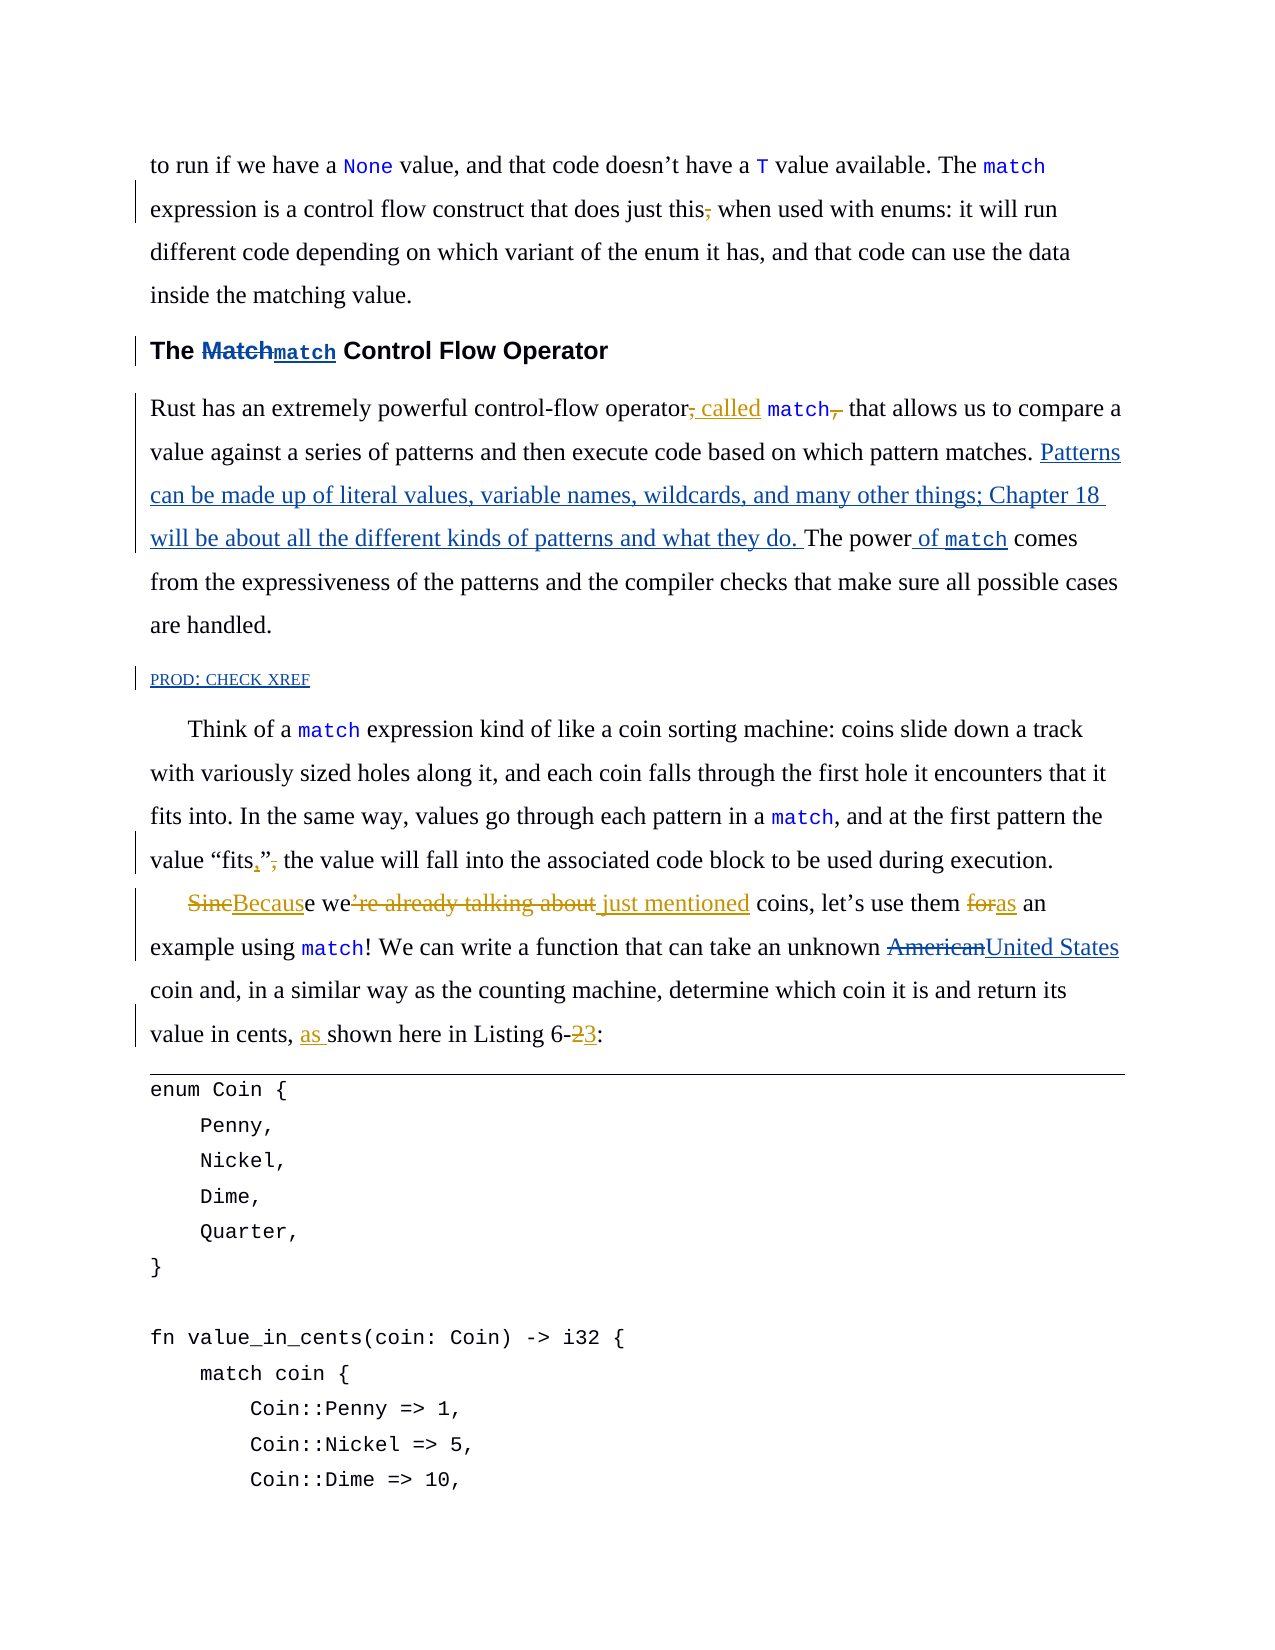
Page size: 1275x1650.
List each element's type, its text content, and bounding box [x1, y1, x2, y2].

text } [150, 1257, 1125, 1280]
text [150, 150, 1125, 309]
text Rust has an extremely powerful control-flow operator match that allows us to compare a value against a series of patterns and then execute code based on which pattern matches. The power comes from the expressiveness of the patterns and the compiler checks that make sure all possible cases are handled. [150, 393, 1125, 639]
text Quarter, [150, 1221, 1125, 1245]
text Think of a match expression kind of like a coin sorting machine: coins slide down a track with variously sized holes along it, and each coin falls through the first hole it encounters that it fits into. In the same way, values go through each pattern in a match, and at the first pattern the value “fits” the value will fall into the associated code block to be used during execution. [150, 714, 1125, 874]
text Penny, [150, 1115, 1125, 1138]
text Dime, [150, 1186, 1125, 1209]
text e we coins, let’s use them an example using match! We can write a function that can take an unknown coin and, in a similar way as the counting machine, determine which coin it is and return its value in cents, shown here in Listing 6-: [150, 888, 1125, 1047]
text enum Coin { [150, 1075, 1125, 1103]
text Coin::Nickel => 5, [150, 1434, 1125, 1457]
text Coin::Dime => 10, [150, 1469, 1125, 1493]
text fn value_in_cents(coin: Coin) -> i32 { [150, 1327, 1125, 1351]
text The Control Flow Operator [150, 336, 1125, 366]
text Coin::Penny => 1, [150, 1398, 1125, 1422]
text Nickel, [150, 1150, 1125, 1174]
text match coin { [150, 1363, 1125, 1386]
